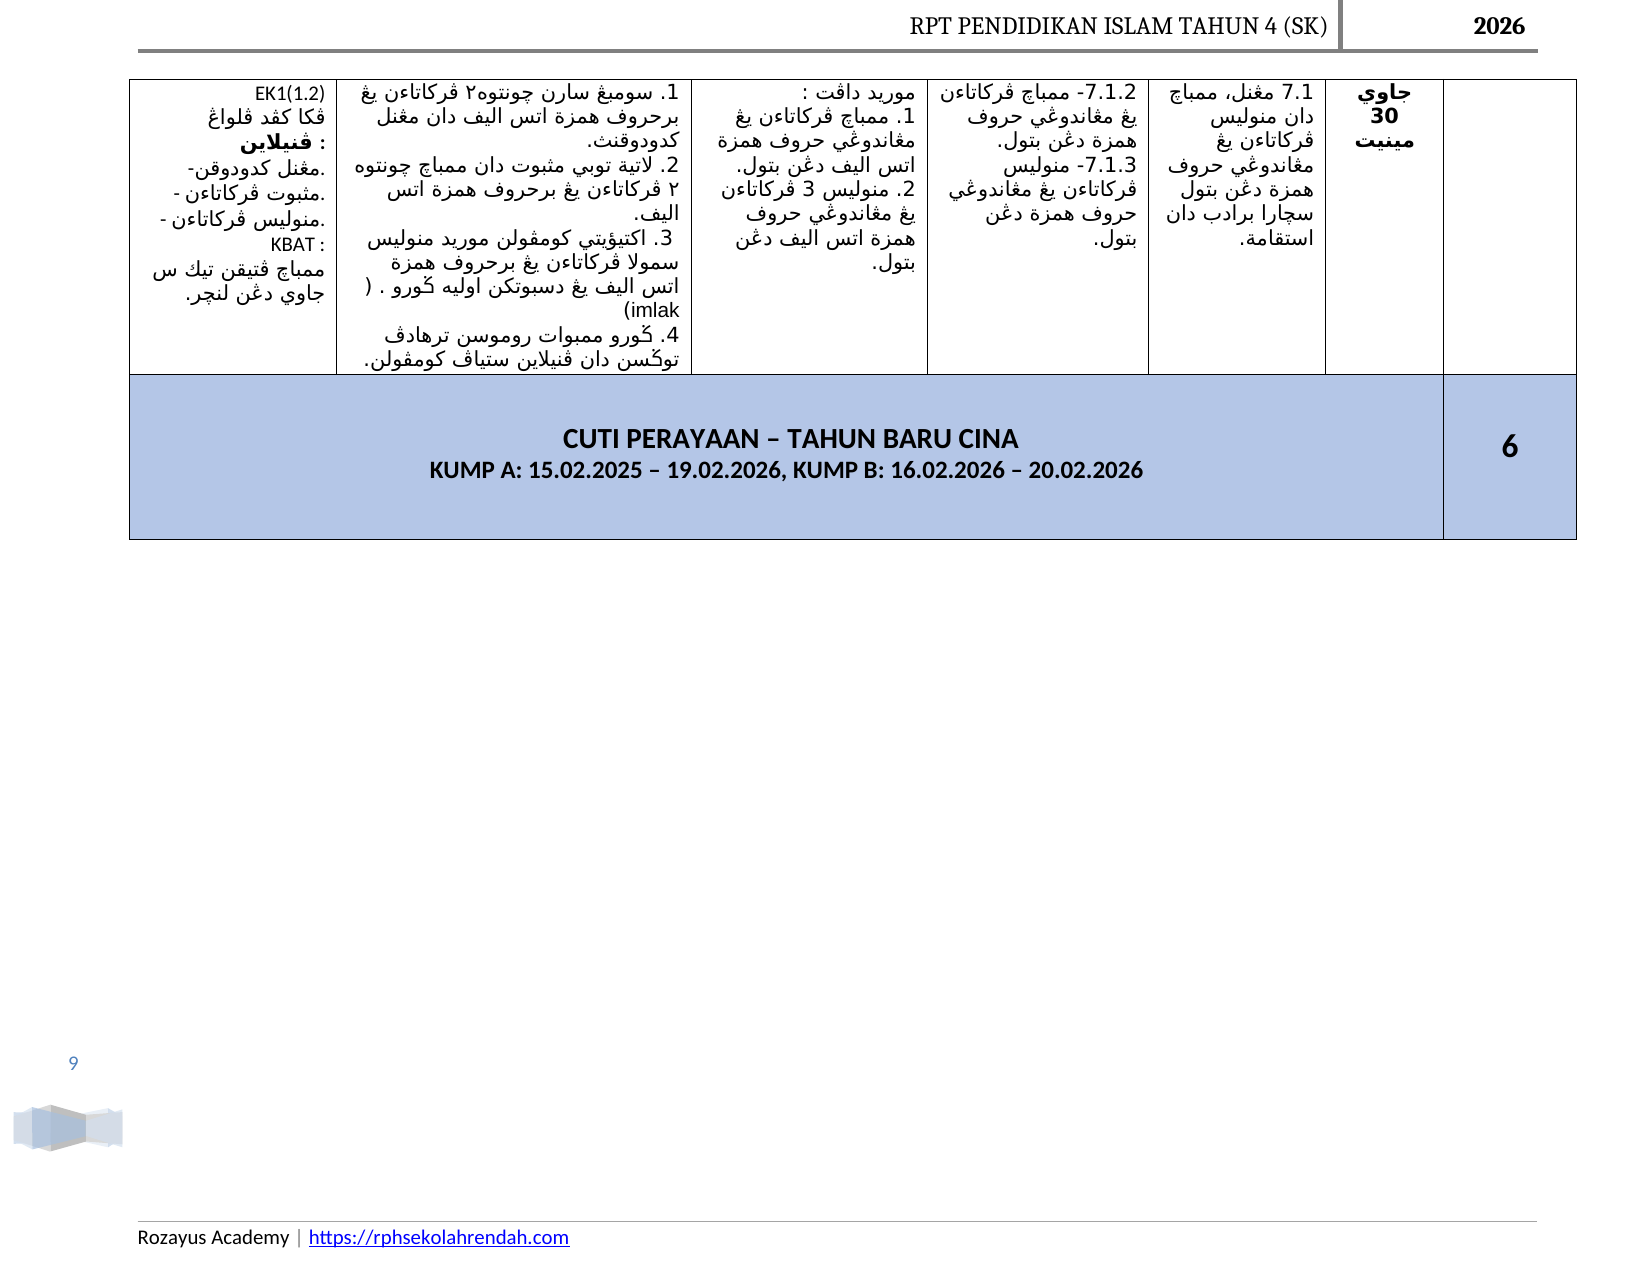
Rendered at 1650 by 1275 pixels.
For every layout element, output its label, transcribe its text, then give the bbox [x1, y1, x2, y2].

table_cell موريد داڤت : 1. ممباچ ڤركاتاءن يڠ مڠاندوڠي حروف همزة اتس اليف دڠن بتول. 2. منوليس 3 ڤركاتاءن يڠ مڠاندوڠي حروف همزة اتس اليف دڠن بتول. [692, 80, 927, 374]
table_cell EK1(1.2) ڤكا كڤد ڤلواڠ ڤنيلاين : -مڠنل كدودوقن. - مثبوت ڤركاتاءن. - منوليس ڤركاتاءن. KBAT : ممباچ ڤتيقن تيك س جاوي دڠن لنچر. [130, 80, 336, 374]
table_cell 7.1.2- ممباچ ڤركاتاءن يڠ مڠاندوڠي حروف همزة دڠن بتول. 7.1.3- منوليس ڤركاتاءن يڠ مڠاندوڠي حروف همزة دڠن بتول. [928, 80, 1148, 374]
table_cell CUTI PERAYAAN – TAHUN BARU CINA KUMP A: 15.02.2025 – 19.02.2026, KUMP B: 16.02.2026 – 20.02.2026 [130, 375, 1443, 539]
table_cell 1. سومبڠ سارن چونتوه٢ ڤركاتاءن يڠ برحروف همزة اتس اليف دان مڠنل كدودوقنث. 2. لاتية توبي مثبوت دان ممباچ چونتوه٢ ڤركاتاءن يڠ برحروف همزة اتس اليف. 3. اكتيؤيتي كومڤولن موريد منوليس سمولا ڤركاتاءن يڠ برحروف همزة اتس اليف يڠ دسبوتكن اوليه ݢورو . (imlak) 4. ݢورو ممبوات روموسن ترهادڤ توݢسن دان ڤنيلاين ستياڤ كومڤولن. [337, 80, 691, 374]
table_cell 6 [1444, 375, 1576, 539]
table_cell 7.1 مڠنل، ممباچ دان منوليس ڤركاتاءن يڠ مڠاندوڠي حروف همزة دڠن بتول سچارا برادب دان استقامة. [1149, 80, 1325, 374]
table_cell جاوي 30 مينيت [1326, 80, 1443, 374]
